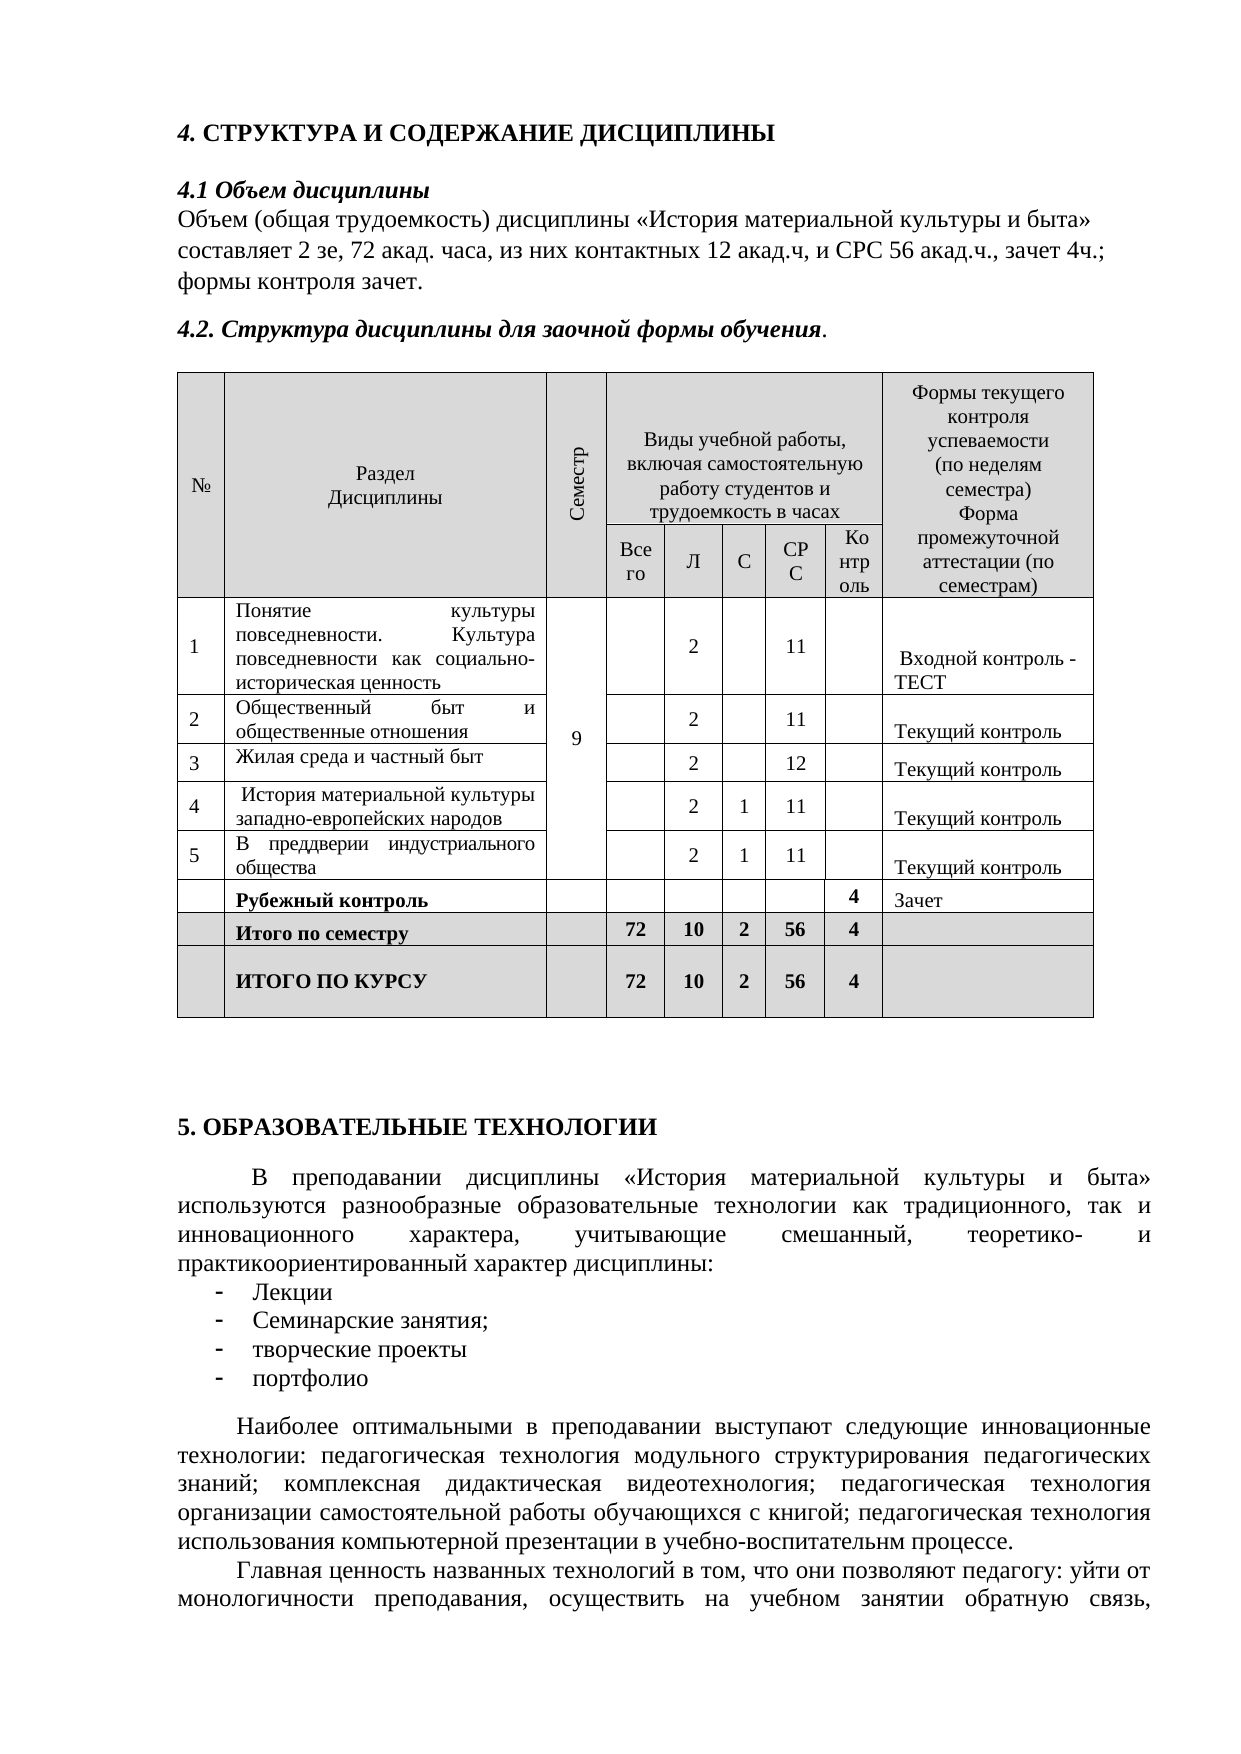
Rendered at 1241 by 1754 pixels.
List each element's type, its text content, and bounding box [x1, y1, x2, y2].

table_cell [826, 695, 882, 743]
text Наиболее оптимальными в преподавании выступают следующие инновационные технологии: педагогическая технология модульного структурирования педагогических знаний; комплексная дидактическая видеотехнология; педагогическая технология организации самостоятельной работы обучающихся с книгой; педагогическая технология использования компьютерной презентации в учебно-воспитательнм процессе. [177, 1411, 1152, 1555]
text В преподавании дисциплины «История материальной культуры и быта» используются разнообразные образовательные технологии как традиционного, так и инновационного характера, учитывающие смешанный, теоретико- и практикоориентированный характер дисциплины: [177, 1162, 1152, 1277]
table_cell Текущий контроль [883, 831, 1093, 879]
table_cell 2 [178, 695, 224, 743]
table_cell 2 [665, 744, 722, 781]
table_cell 2 [665, 831, 722, 879]
table_header № [178, 373, 224, 597]
table_header Формы текущего контроля успеваемости (по неделям семестра) Форма промежуточной аттестации (по семестрам) [883, 373, 1093, 597]
table_cell [723, 744, 765, 781]
table_cell Рубежный контроль [225, 880, 546, 912]
table_cell [766, 880, 824, 912]
table_header Раздел Дисциплины [225, 373, 546, 597]
table_cell [547, 913, 606, 945]
table_cell [607, 598, 664, 694]
table_cell 3 [178, 744, 224, 781]
table_cell [723, 695, 765, 743]
table_cell [607, 880, 664, 912]
table_cell 11 [766, 598, 825, 694]
table_cell 72 [607, 946, 664, 1017]
table_cell 4 [825, 880, 882, 912]
list Лекции [215, 1277, 1152, 1306]
table_cell 1 [178, 598, 224, 694]
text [177, 1555, 1152, 1612]
table_cell [665, 880, 722, 912]
table_cell 4 [178, 782, 224, 830]
text Объем (общая трудоемкость) дисциплины «История материальной культуры и быта» составляет 2 зе, 72 акад. часа, из них контактных 12 акад.ч, и СРС 56 акад.ч., зачет 4ч.; формы контроля зачет. [177, 204, 1152, 295]
table_cell Итого по семестру [225, 913, 546, 945]
table_cell 12 [766, 744, 825, 781]
text 4.1 Объем дисциплины [177, 176, 1152, 204]
table_cell 11 [766, 695, 825, 743]
table_cell Л [665, 525, 722, 597]
table_cell В преддверии индустриального общества [225, 831, 546, 879]
table_cell 4 [825, 913, 882, 945]
table_cell С [723, 525, 765, 597]
table_cell 56 [766, 946, 824, 1017]
text 5. ОБРАЗОВАТЕЛЬНЫЕ ТЕХНОЛОГИИ [177, 1112, 1152, 1141]
table_cell [607, 744, 664, 781]
table_cell СРС [766, 525, 825, 597]
list Семинарские занятия; [215, 1306, 1152, 1334]
table_cell [178, 946, 224, 1017]
table_cell ИТОГО ПО КУРСУ [225, 946, 546, 1017]
table_cell [547, 946, 606, 1017]
table_cell [607, 695, 664, 743]
table_cell Текущий контроль [883, 744, 1093, 781]
table_cell [607, 782, 664, 830]
table_cell Зачет [883, 880, 1093, 912]
table_cell [826, 598, 882, 694]
table_cell [723, 598, 765, 694]
table_cell Текущий контроль [883, 782, 1093, 830]
table_cell 1 [723, 782, 765, 830]
table_cell История материальной культуры западно-европейских народов [225, 782, 546, 830]
table_cell Текущий контроль [883, 695, 1093, 743]
table_cell [607, 831, 664, 879]
table_cell [178, 880, 224, 912]
table_cell 72 [607, 913, 664, 945]
table_cell 11 [766, 831, 825, 879]
table_cell Понятие культуры повседневности. Культура повседневности как социально-историческая ценность [225, 598, 546, 694]
table_cell 4 [825, 946, 882, 1017]
table_cell Контроль [826, 525, 882, 597]
table_cell 2 [723, 946, 765, 1017]
text 4. СТРУКТУРА И СОДЕРЖАНИЕ ДИСЦИПЛИНЫ [177, 118, 1152, 147]
table_cell 2 [665, 695, 722, 743]
table_header Виды учебной работы, включая самостоятельную работу студентов и трудоемкость в часах [607, 373, 882, 523]
table_cell 1 [723, 831, 765, 879]
table_cell [547, 880, 606, 912]
table_cell 56 [766, 913, 824, 945]
table_cell [723, 880, 765, 912]
table_header Семестр [547, 373, 606, 597]
table_cell 11 [766, 782, 825, 830]
table_cell 10 [665, 946, 722, 1017]
table_cell 2 [665, 782, 722, 830]
table_cell 10 [665, 913, 722, 945]
table_cell [883, 913, 1093, 945]
list творческие проекты [215, 1334, 1152, 1363]
table_cell Входной контроль -ТЕСТ [883, 598, 1093, 694]
table_cell Жилая среда и частный быт [225, 744, 546, 781]
table_cell [178, 913, 224, 945]
table_cell [826, 831, 882, 879]
table_cell [826, 744, 882, 781]
table_cell Всего [607, 525, 664, 597]
table_cell 9 [547, 598, 606, 879]
table_cell 2 [723, 913, 765, 945]
text 4.2. Структура дисциплины для заочной формы обучения. [177, 314, 1152, 343]
table_cell Общественный быт и общественные отношения [225, 695, 546, 743]
table_cell 2 [665, 598, 722, 694]
list портфолио [215, 1363, 1152, 1392]
table_cell 5 [178, 831, 224, 879]
table_cell [883, 946, 1093, 1017]
table_cell [826, 782, 882, 830]
